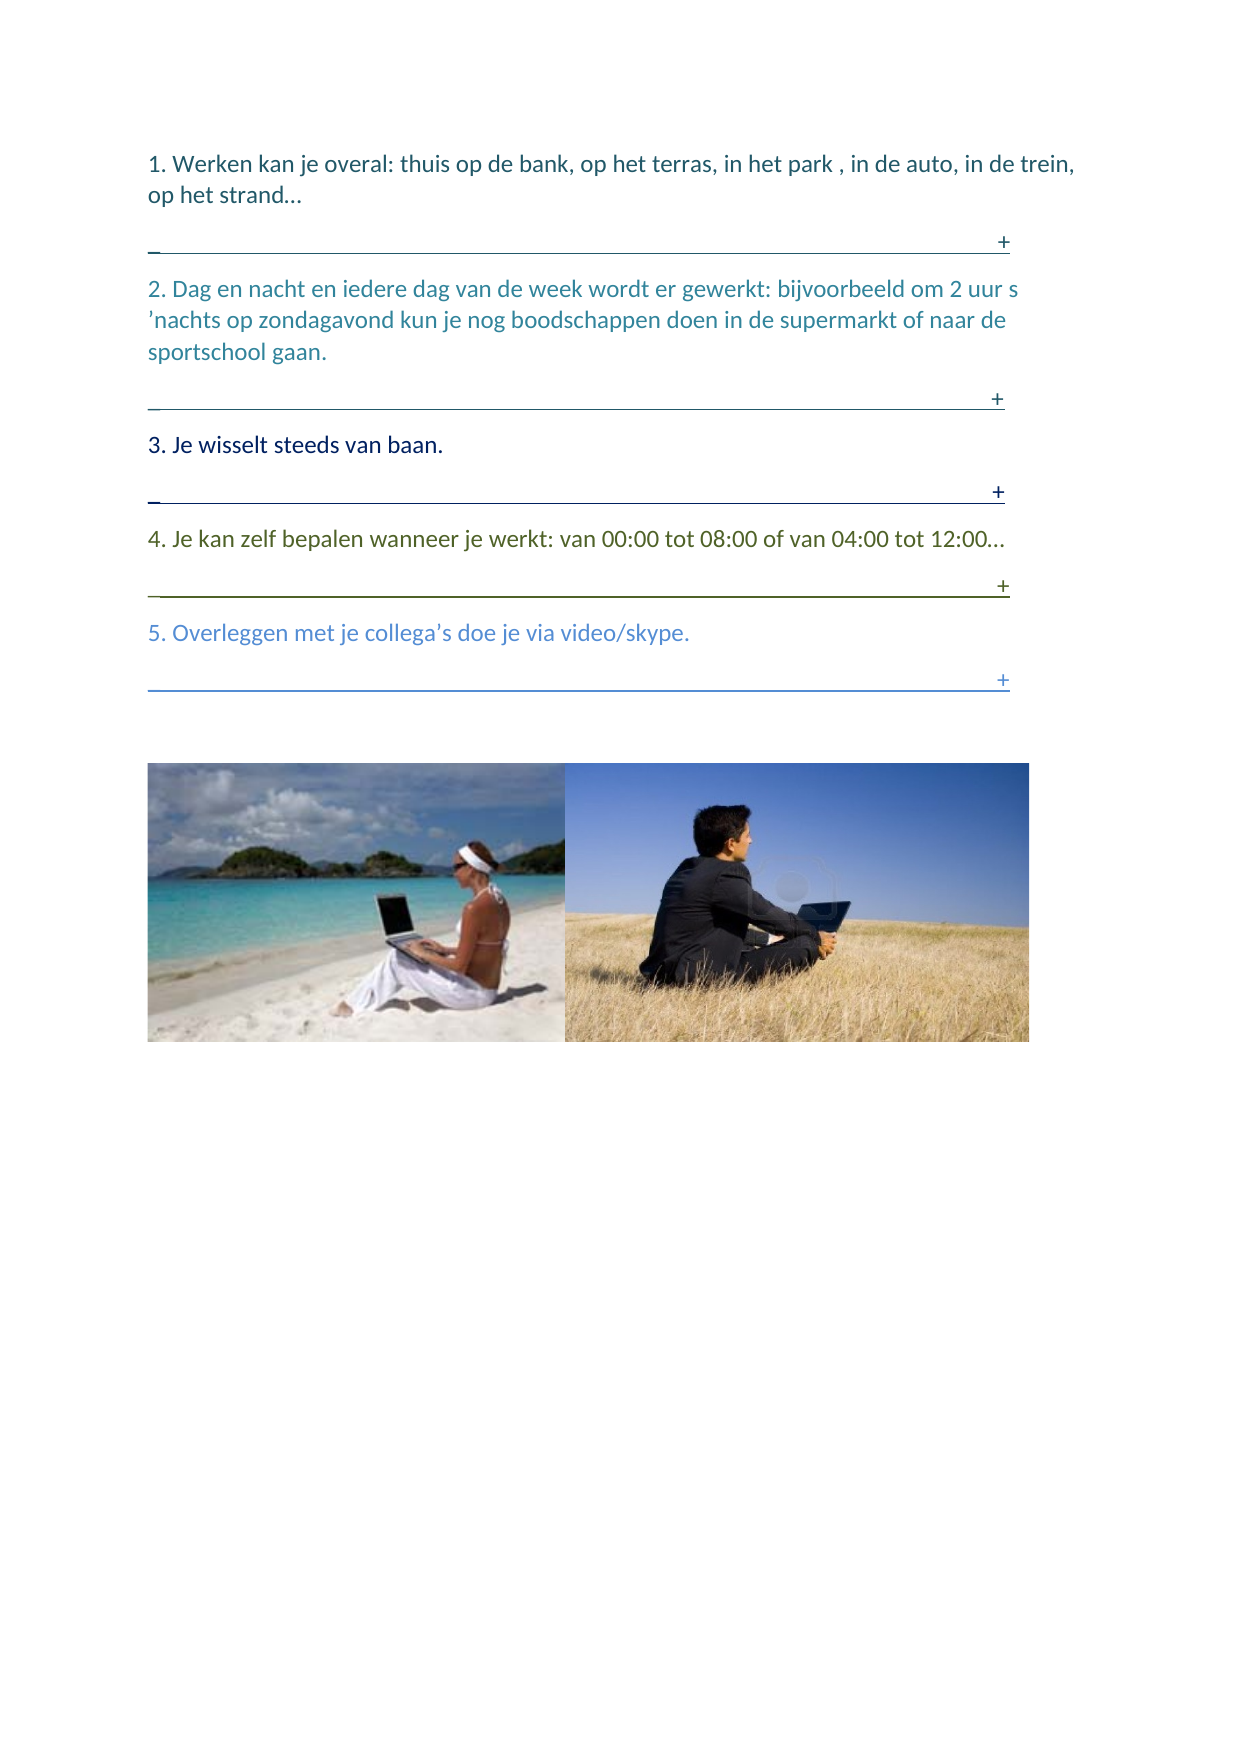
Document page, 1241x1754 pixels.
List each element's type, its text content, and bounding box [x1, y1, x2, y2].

text 3. Je wisselt steeds van baan. [148, 429, 1093, 460]
text _ + [148, 663, 1093, 694]
text 5. Overleggen met je collega’s doe je via video/skype. [148, 616, 1093, 648]
text _ + [148, 569, 1093, 601]
text 2. Dag en nacht en iedere dag van de week wordt er gewerkt: bijvoorbeeld om 2 uur s ’nachts op zondagavond kun je nog boodschappen doen in de supermarkt of naar de sportschool gaan. [148, 273, 1093, 366]
text 1. Werken kan je overal: thuis op de bank, op het terras, in het park , in de auto, in de trein, op het strand… [148, 148, 1093, 210]
text 4. Je kan zelf bepalen wanneer je werkt: van 00:00 tot 08:00 of van 04:00 tot 12:00… [148, 523, 1093, 554]
text _ + [148, 382, 1093, 413]
text _ + [148, 226, 1093, 257]
picture [147, 763, 1030, 1042]
text _ + [148, 476, 1093, 507]
